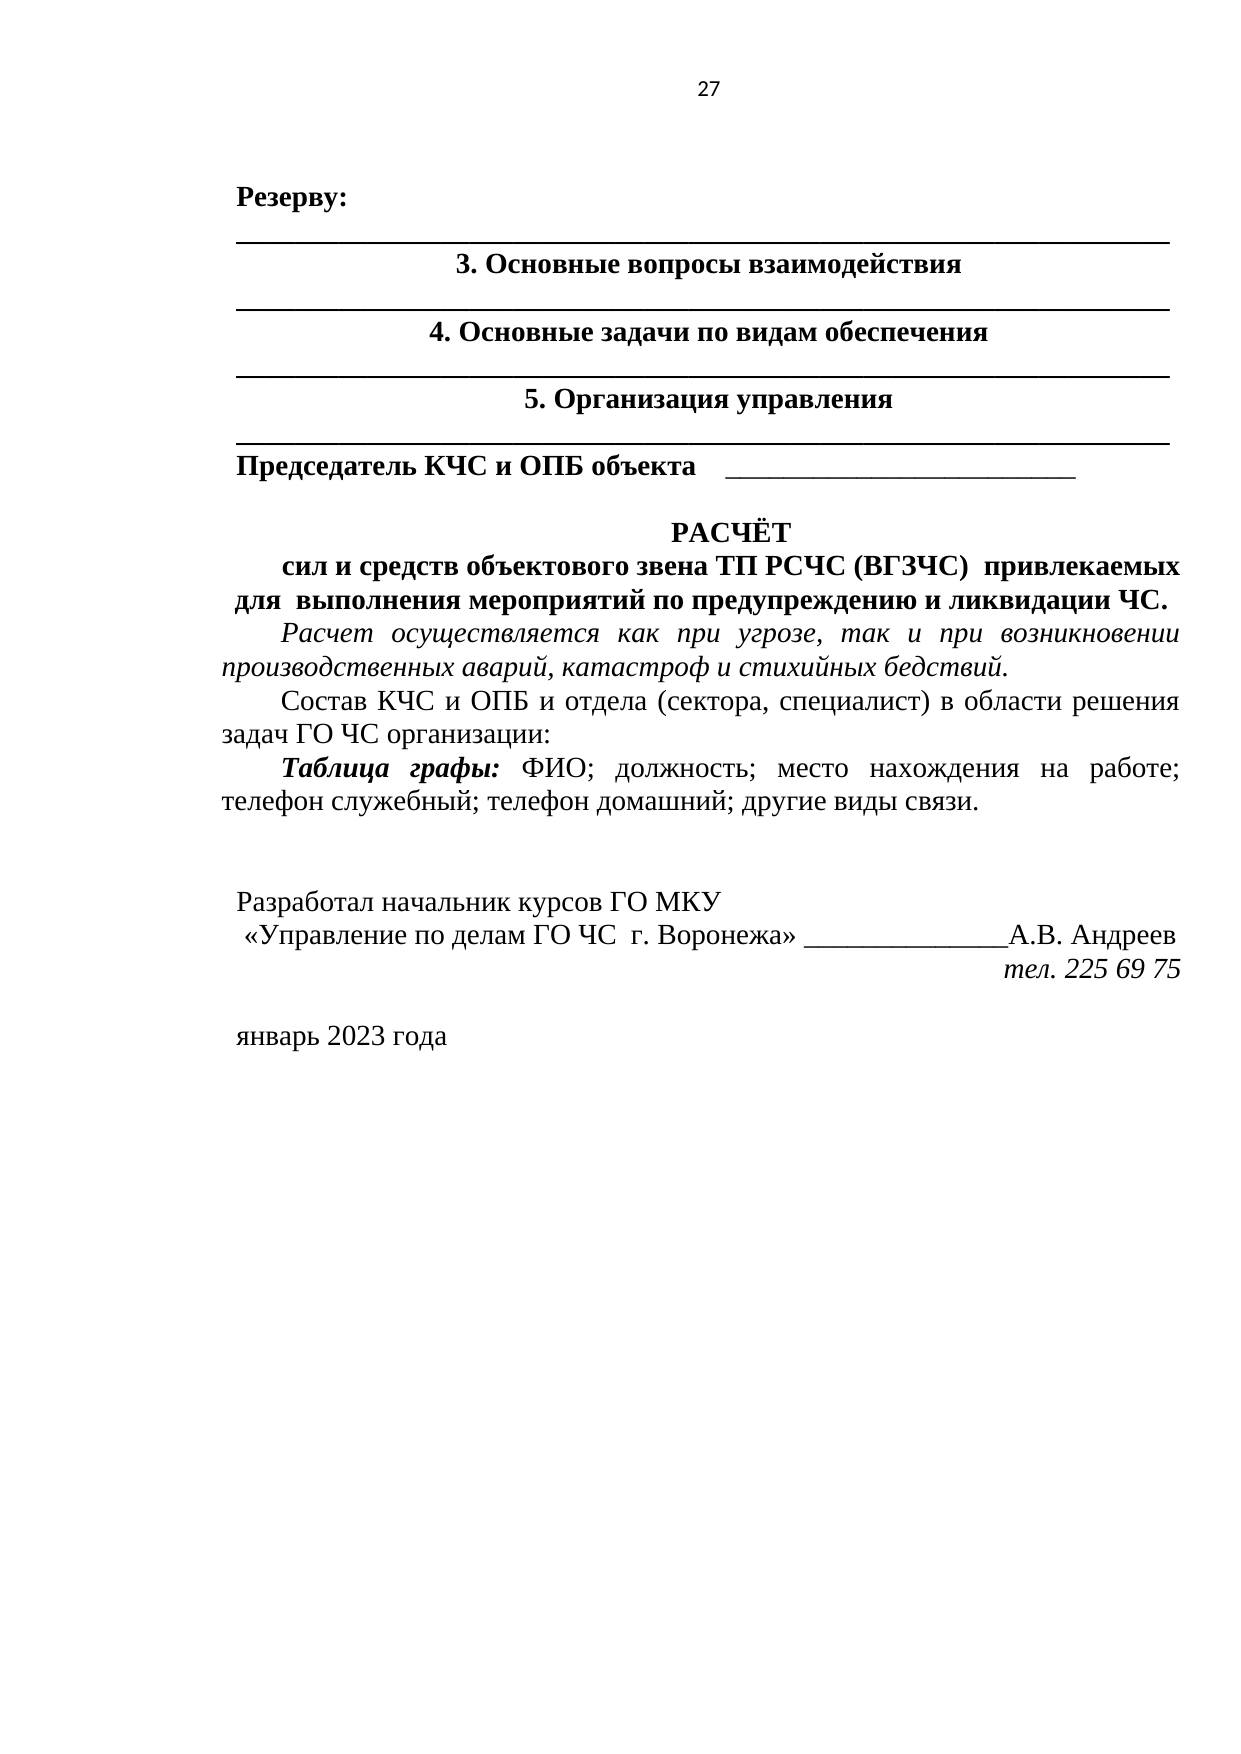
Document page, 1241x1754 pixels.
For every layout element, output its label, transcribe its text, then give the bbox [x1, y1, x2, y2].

text сил и средств объектового звена ТП РСЧС (ВГЗЧС) привлекаемых для выполнения мероприятий по предупреждению и ликвидации ЧС. [221, 548, 1181, 616]
text ________________________________________________________________ [236, 414, 1181, 448]
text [236, 280, 1181, 314]
text Расчет осуществляется как при угрозе, так и при возникновении производственных аварий, катастроф и стихийных бедствий. [221, 616, 1181, 683]
text 5. Организация управления [236, 381, 1181, 414]
text январь 2023 года [236, 1018, 1181, 1052]
text Состав КЧС и ОПБ и отдела (сектора, специалист) в области решения задач ГО ЧС организации: [221, 683, 1181, 750]
text 4. Основные задачи по видам обеспечения [236, 314, 1181, 347]
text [236, 213, 1181, 247]
text Разработал начальник курсов ГО МКУ [236, 884, 1181, 917]
text Председатель КЧС и ОПБ объекта ________________________ [236, 448, 1181, 481]
text Резерву: [236, 179, 1181, 213]
text РАСЧЁТ [221, 515, 1181, 548]
text ________________________________________________________________ [236, 347, 1181, 381]
text Таблица графы: ФИО; должность; место нахождения на работе; телефон служебный; телефон домашний; другие виды связи. [221, 750, 1181, 817]
text тел. 225 69 75 [236, 951, 1181, 984]
text «Управление по делам ГО ЧС г. Воронежа» ______________А.В. Андреев [236, 917, 1181, 951]
text 3. Основные вопросы взаимодействия [236, 247, 1181, 280]
